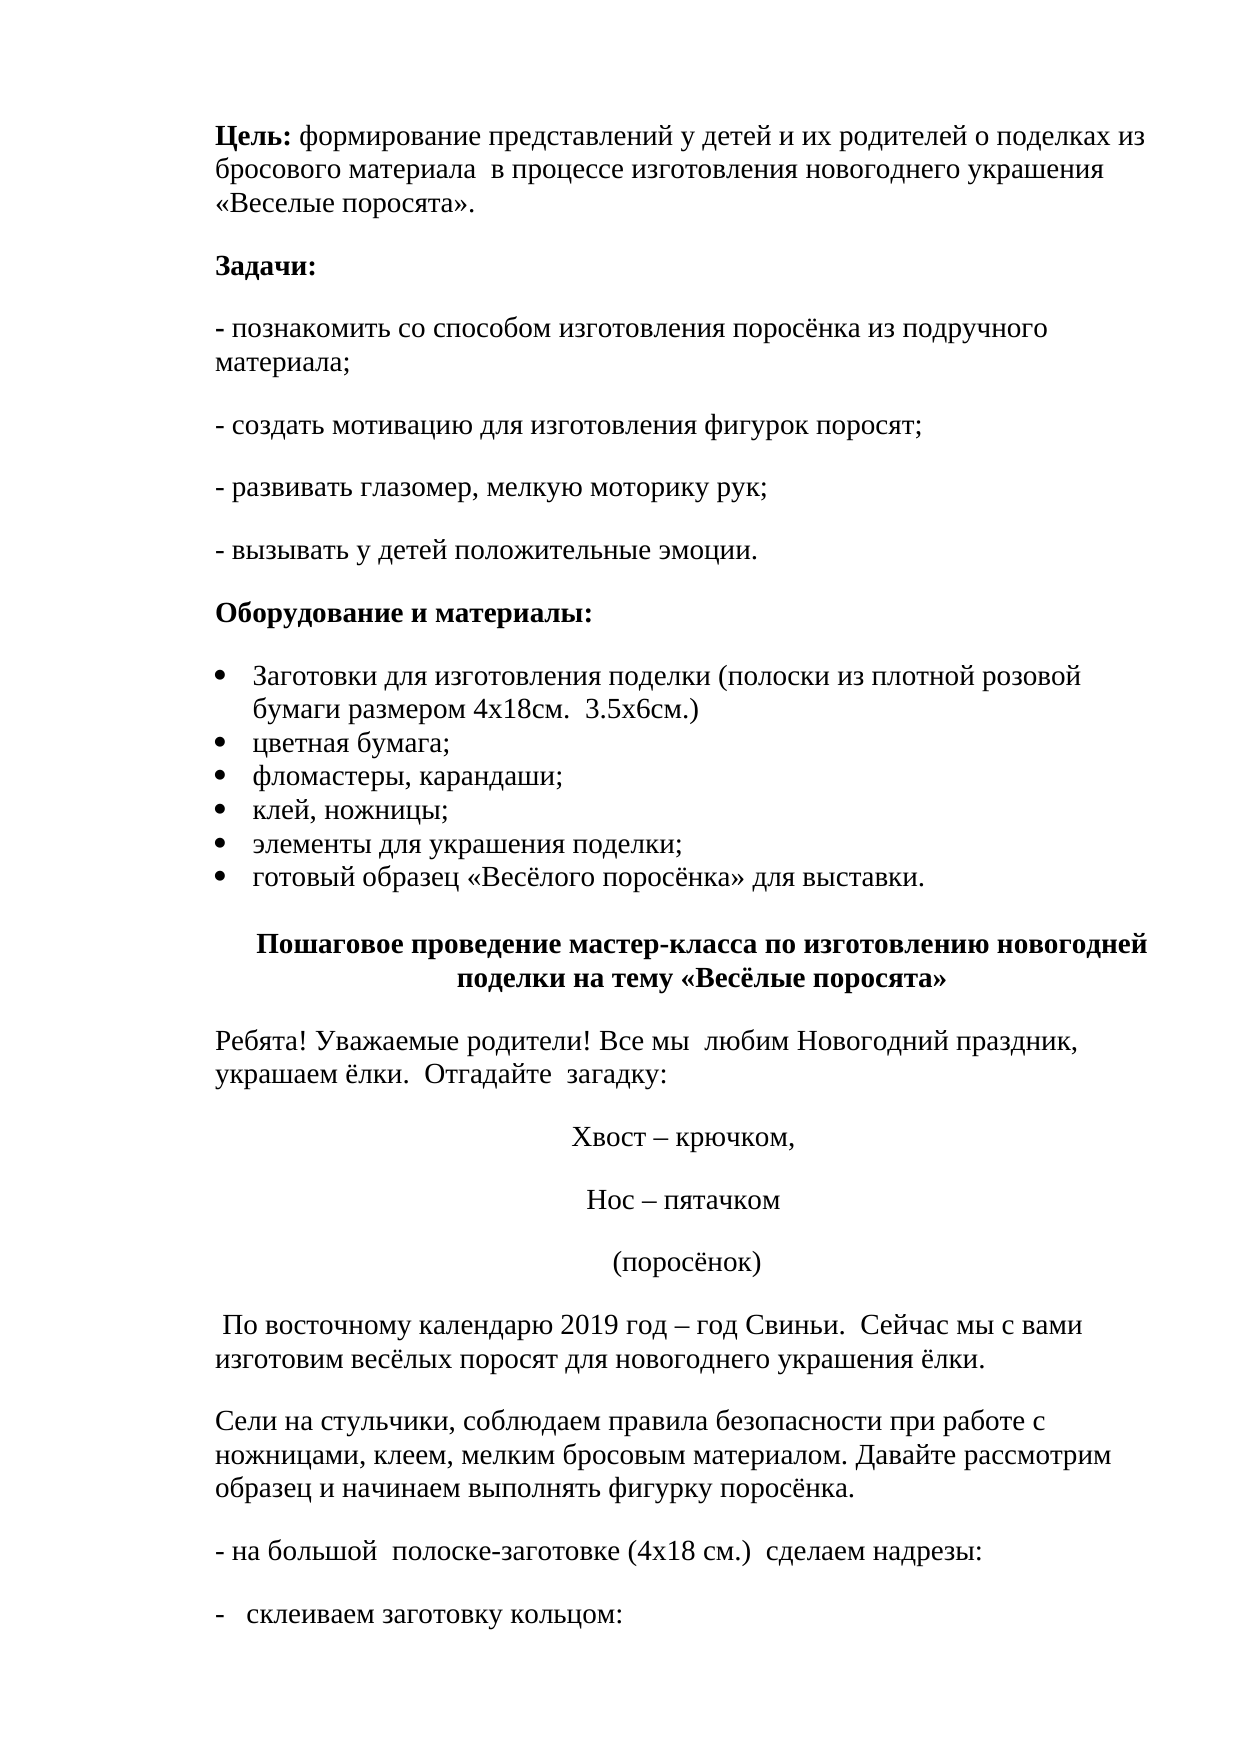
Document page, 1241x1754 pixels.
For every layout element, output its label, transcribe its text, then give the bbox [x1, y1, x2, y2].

list Пошаговое проведение мастер-класса по изготовлению новогодней поделки на тему «Весёлые поросята» [252, 927, 1152, 994]
text - на большой полоске-заготовке (4х18 см.) сделаем надрезы: [215, 1533, 1152, 1567]
text Задачи: [215, 248, 1152, 281]
text - создать мотивацию для изготовления фигурок поросят; [215, 407, 1152, 440]
text - развивать глазомер, мелкую моторику рук; [215, 469, 1152, 503]
list элементы для украшения поделки; [215, 826, 1152, 859]
text Нос – пятачком [215, 1182, 1152, 1215]
list Заготовки для изготовления поделки (полоски из плотной розовой бумаги размером 4х18см. 3.5х6см.) [215, 658, 1152, 725]
text (поросёнок) [215, 1244, 1152, 1278]
text - вызывать у детей положительные эмоции. [215, 532, 1152, 566]
text Ребята! Уважаемые родители! Все мы любим Новогодний праздник, украшаем ёлки. Отгадайте загадку: [215, 1023, 1152, 1090]
list фломастеры, карандаши; [215, 758, 1152, 792]
text - познакомить со способом изготовления поросёнка из подручного материала; [215, 311, 1152, 378]
text По восточному календарю 2019 год – год Свиньи. Сейчас мы с вами изготовим весёлых поросят для новогоднего украшения ёлки. [215, 1307, 1152, 1374]
text Хвост – крючком, [215, 1119, 1152, 1153]
text Сели на стульчики, соблюдаем правила безопасности при работе с ножницами, клеем, мелким бросовым материалом. Давайте рассмотрим образец и начинаем выполнять фигурку поросёнка. [215, 1403, 1152, 1504]
text Цель: формирование представлений у детей и их родителей о поделках из бросового материала в процессе изготовления новогоднего украшения «Веселые поросята». [215, 118, 1152, 219]
text Оборудование и материалы: [215, 595, 1152, 628]
list клей, ножницы; [215, 792, 1152, 826]
list готовый образец «Весёлого поросёнка» для выставки. [215, 859, 1152, 893]
text - склеиваем заготовку кольцом: [215, 1596, 1152, 1629]
list цветная бумага; [215, 725, 1152, 758]
